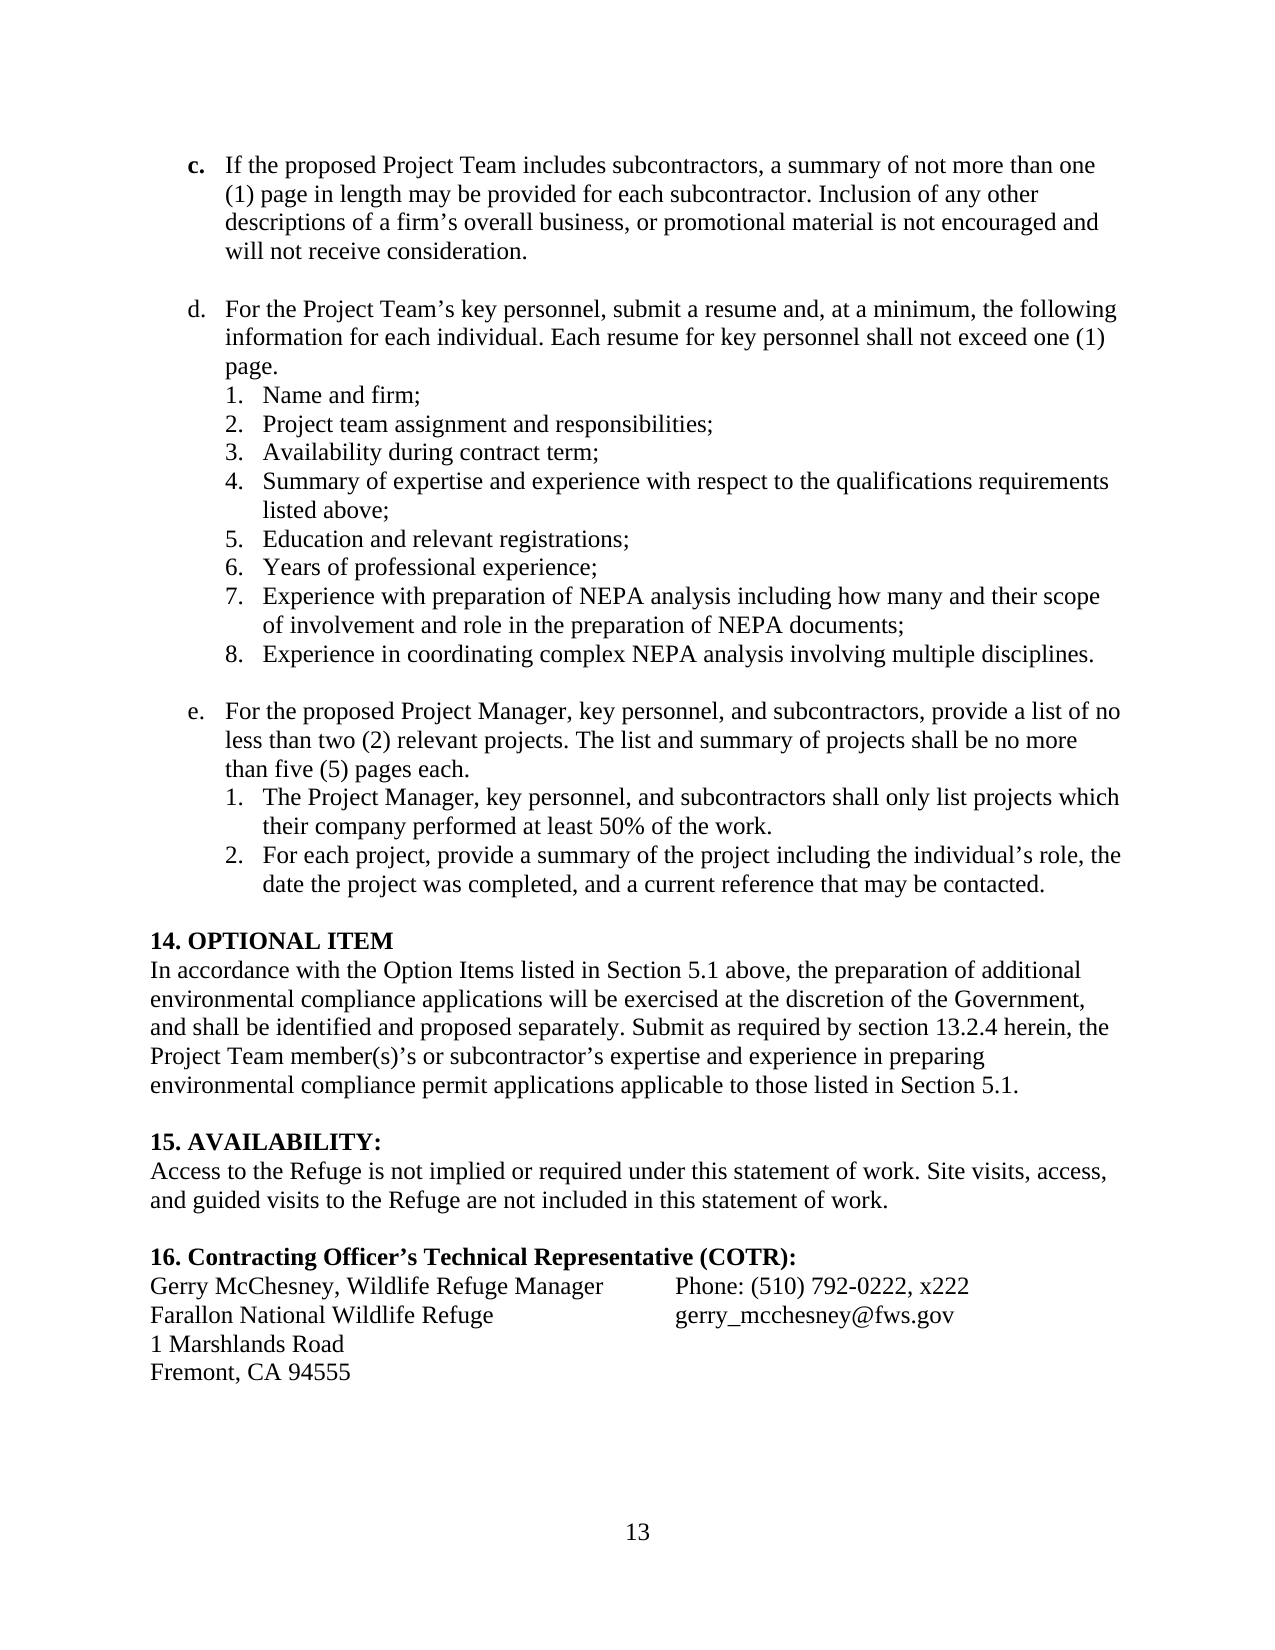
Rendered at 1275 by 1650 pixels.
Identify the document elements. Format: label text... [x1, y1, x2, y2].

list Summary of expertise and experience with respect to the qualifications requirements listed above; [225, 466, 1125, 524]
list Availability during contract term; [225, 437, 1125, 466]
text Fremont, CA 94555 [150, 1357, 1125, 1386]
text Access to the Refuge is not implied or required under this statement of work. Site visits, access, and guided visits to the Refuge are not included in this statement of work. [150, 1156, 1125, 1214]
text 1 Marshlands Road [150, 1329, 1125, 1357]
text In accordance with the Option Items listed in Section 5.1 above, the preparation of additional environmental compliance applications will be exercised at the discretion of the Government, and shall be identified and proposed separately. Submit as required by section 13.2.4 herein, the Project Team member(s)’s or subcontractor’s expertise and experience in preparing environmental compliance permit applications applicable to those listed in Section 5.1. [150, 955, 1125, 1099]
text Farallon National Wildlife Refuge gerry_mcchesney@fws.gov [150, 1300, 1125, 1329]
text Gerry McChesney, Wildlife Refuge Manager Phone: (510) 792-0222, x222 [150, 1271, 1125, 1300]
list Experience with preparation of NEPA analysis including how many and their scope of involvement and role in the preparation of NEPA documents; [225, 581, 1125, 639]
list For the Project Team’s key personnel, submit a resume and, at a minimum, the following information for each individual. Each resume for key personnel shall not exceed one (1) page. [187, 294, 1125, 380]
list The Project Manager, key personnel, and subcontractors shall only list projects which their company performed at least 50% of the work. [225, 782, 1125, 840]
text 16. Contracting Officer’s Technical Representative (COTR): [150, 1242, 1125, 1271]
list For the proposed Project Manager, key personnel, and subcontractors, provide a list of no less than two (2) relevant projects. The list and summary of projects shall be no more than five (5) pages each. [187, 696, 1125, 782]
list Experience in coordinating complex NEPA analysis involving multiple disciplines. [225, 639, 1125, 667]
list Project team assignment and responsibilities; [225, 409, 1125, 437]
text 15. AVAILABILITY: [150, 1127, 1125, 1156]
list For each project, provide a summary of the project including the individual’s role, the date the project was completed, and a current reference that may be contacted. [225, 840, 1125, 897]
text 14. OPTIONAL ITEM [150, 926, 1125, 955]
list If the proposed Project Team includes subcontractors, a summary of not more than one (1) page in length may be provided for each subcontractor. Inclusion of any other descriptions of a firm’s overall business, or promotional material is not encouraged and will not receive consideration. [187, 150, 1125, 265]
list Education and relevant registrations; [225, 524, 1125, 552]
list Name and firm; [225, 380, 1125, 409]
list Years of professional experience; [225, 552, 1125, 581]
